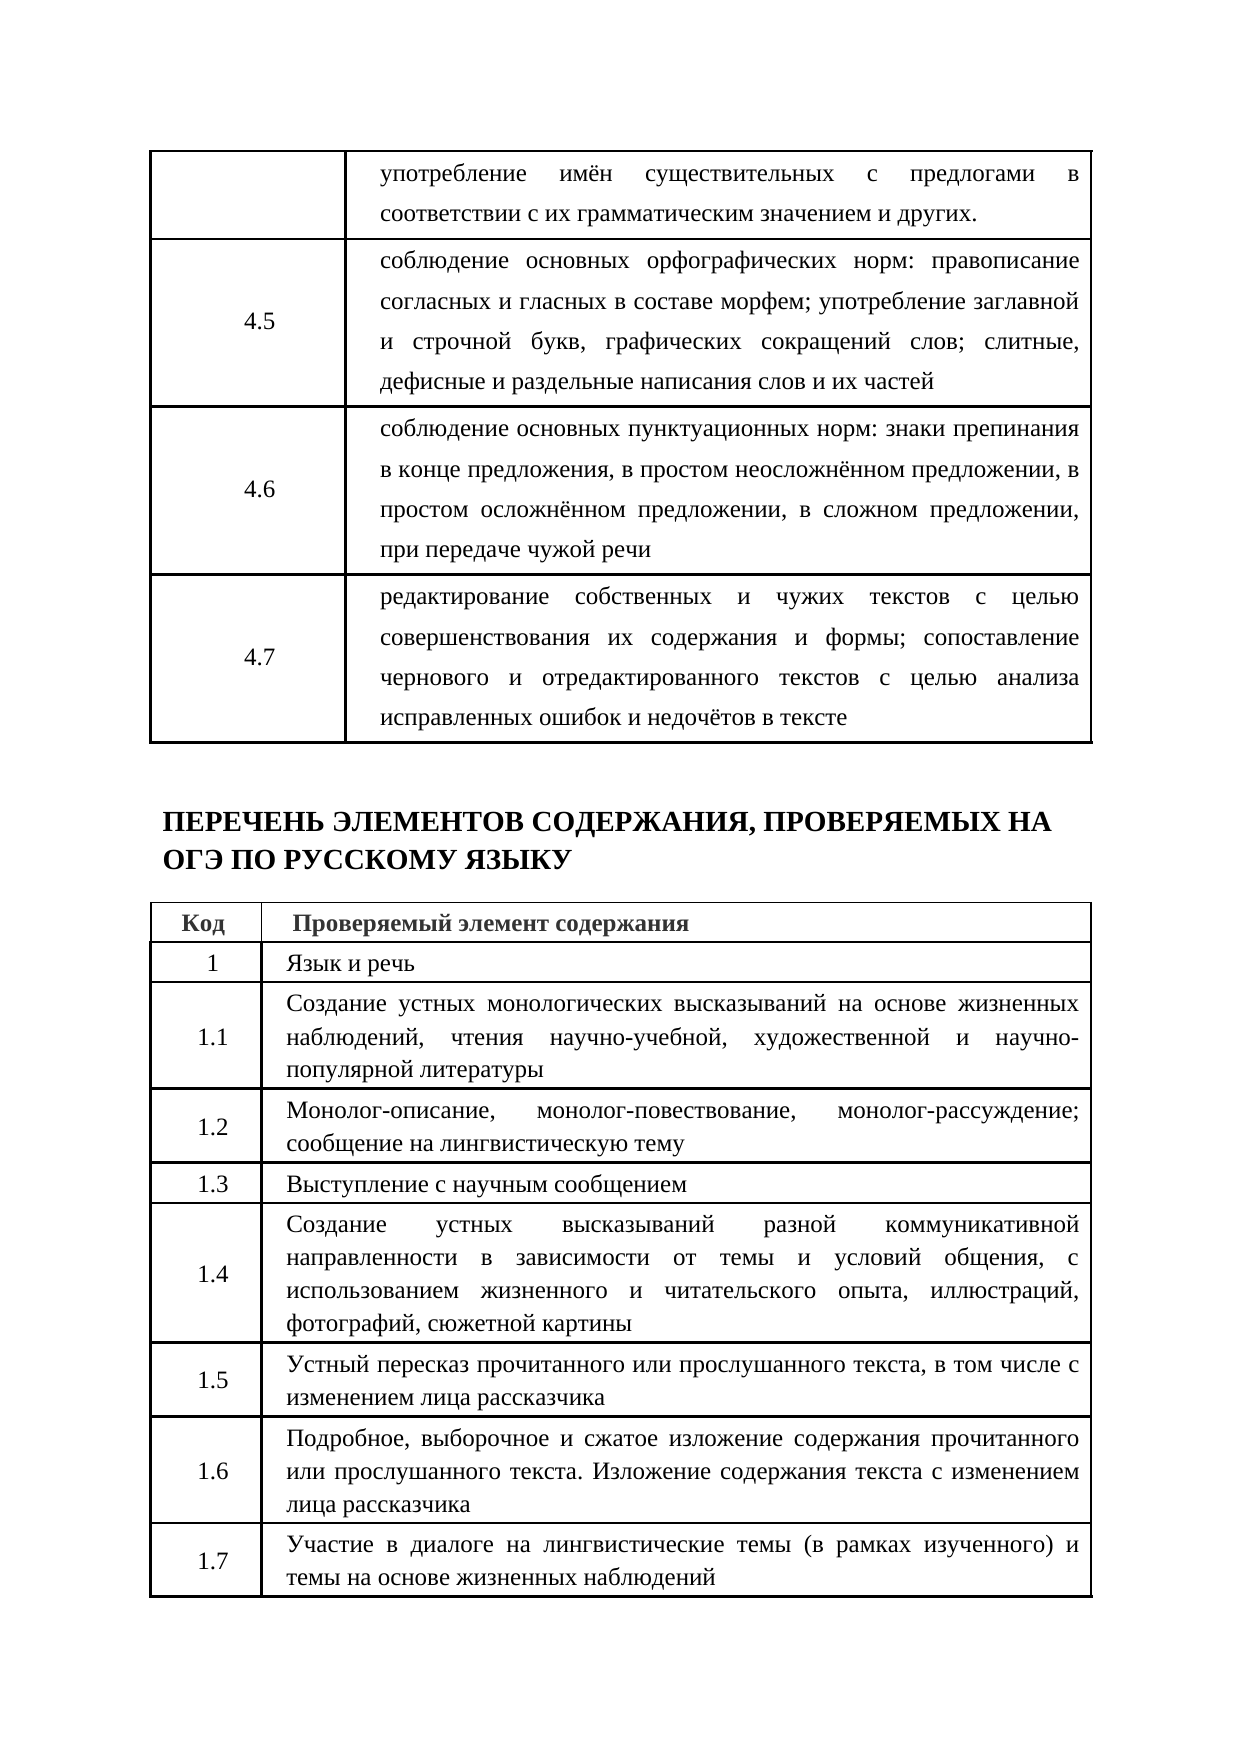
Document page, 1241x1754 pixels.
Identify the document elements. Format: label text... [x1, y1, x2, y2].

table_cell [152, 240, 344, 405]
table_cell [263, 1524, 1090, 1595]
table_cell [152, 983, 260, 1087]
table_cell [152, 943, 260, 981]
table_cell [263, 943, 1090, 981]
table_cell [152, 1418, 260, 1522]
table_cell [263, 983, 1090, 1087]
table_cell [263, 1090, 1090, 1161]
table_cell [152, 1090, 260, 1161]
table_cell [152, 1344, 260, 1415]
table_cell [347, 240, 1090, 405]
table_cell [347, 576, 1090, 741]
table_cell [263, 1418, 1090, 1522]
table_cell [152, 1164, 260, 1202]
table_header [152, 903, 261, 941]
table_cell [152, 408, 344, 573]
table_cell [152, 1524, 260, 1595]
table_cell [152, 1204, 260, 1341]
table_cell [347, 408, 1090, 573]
text ПЕРЕЧЕНЬ ЭЛЕМЕНТОВ СОДЕРЖАНИЯ, ПРОВЕРЯЕМЫХ НА ОГЭ ПО РУССКОМУ ЯЗЫКУ [162, 804, 1090, 876]
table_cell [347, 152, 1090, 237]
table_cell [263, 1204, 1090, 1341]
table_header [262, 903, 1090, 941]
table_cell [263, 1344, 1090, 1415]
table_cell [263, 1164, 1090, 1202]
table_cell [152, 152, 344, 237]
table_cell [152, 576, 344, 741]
